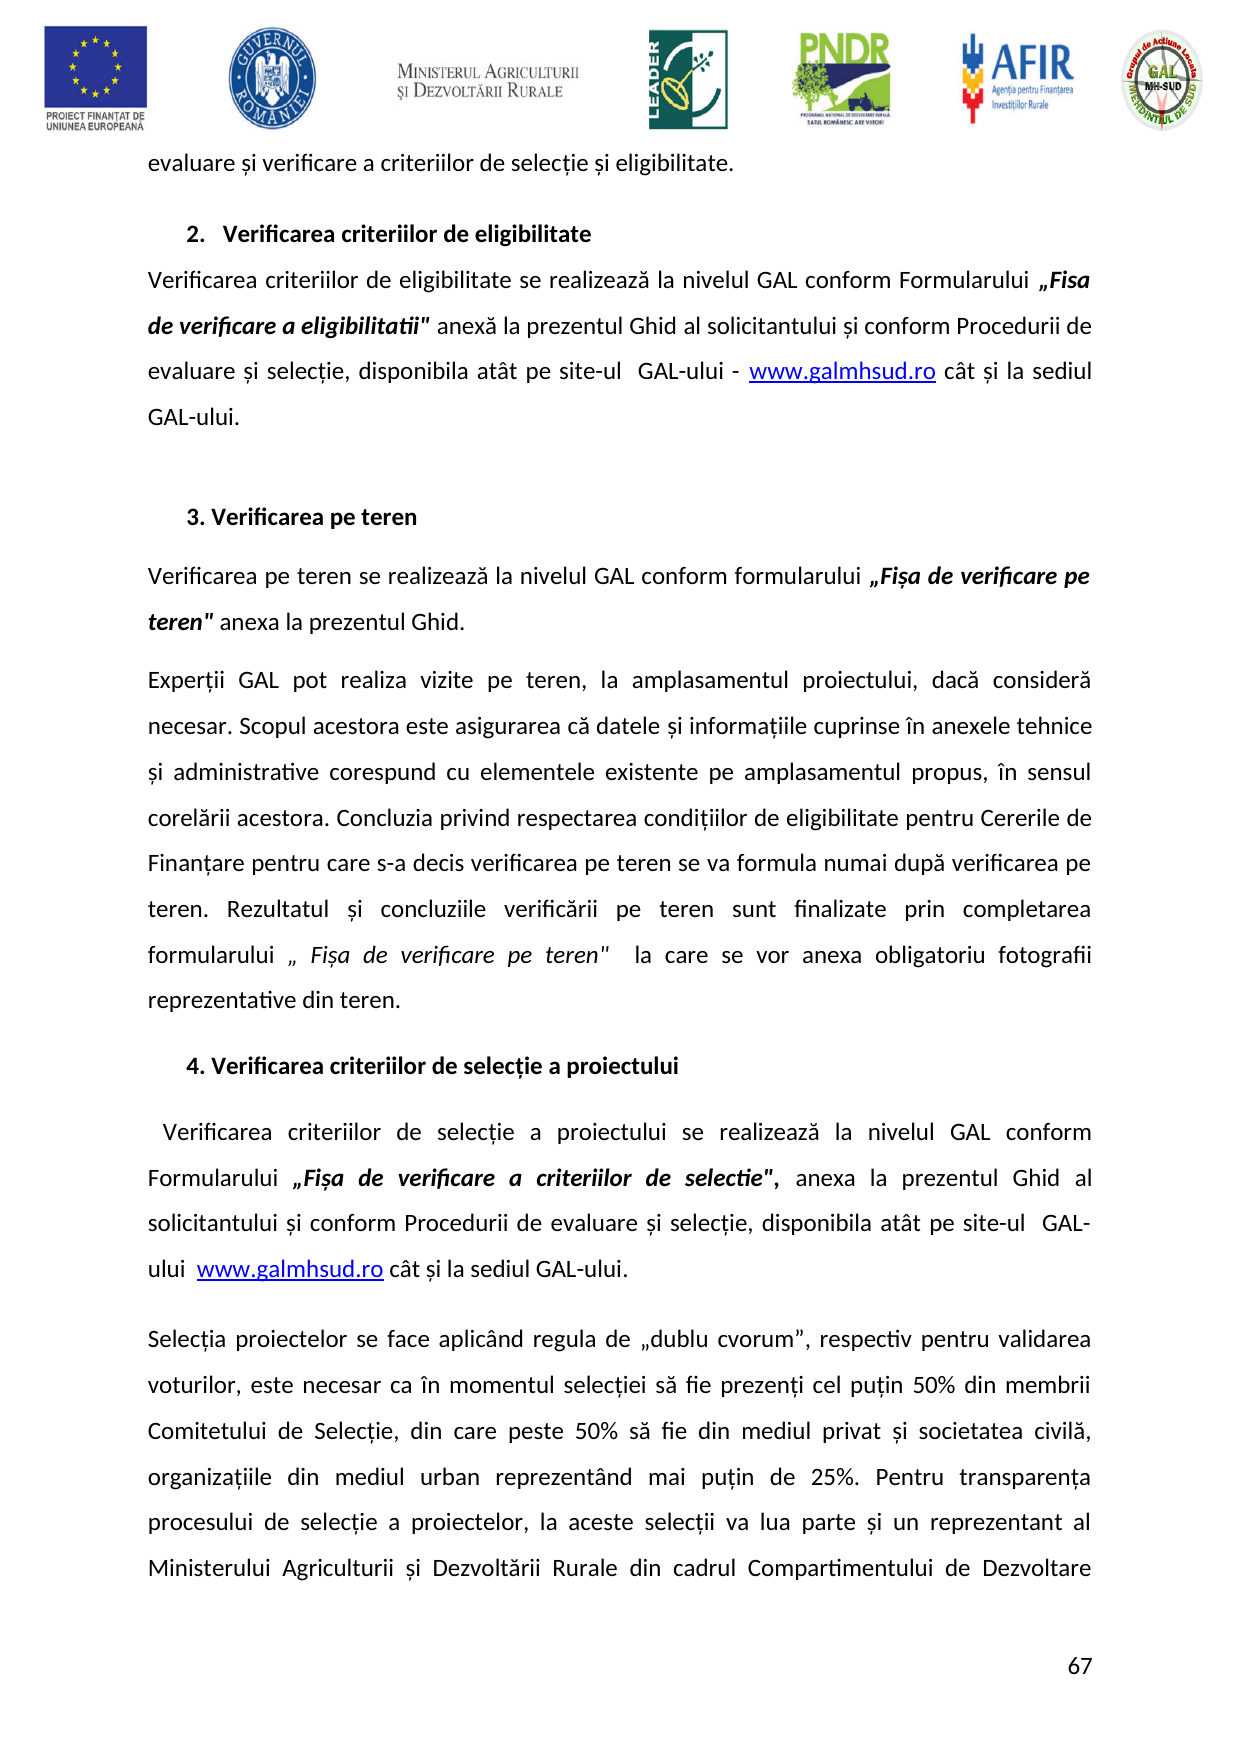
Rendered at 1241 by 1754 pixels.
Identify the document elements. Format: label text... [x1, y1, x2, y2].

text 3. Verificarea pe teren [186, 501, 1093, 532]
text Verificarea criteriilor de selecţie a proiectului se realizează la nivelul GAL conform Formularului „Fişa de verificare a criteriilor de selectie", anexa la prezentul Ghid al solicitantului și conform Procedurii de evaluare și selecție, disponibila atât pe site-ul GAL-ului www.galmhsud.ro cât și la sediul GAL-ului. [148, 1116, 1093, 1284]
picture [15, 18, 1224, 131]
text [148, 1323, 1093, 1583]
text 4. Verificarea criteriilor de selecţie a proiectului [186, 1050, 1093, 1081]
text Verificarea pe teren se realizează la nivelul GAL conform formularului „Fişa de verificare pe teren" anexa la prezentul Ghid. [148, 560, 1093, 636]
text Verificarea criteriilor de eligibilitate se realizează la nivelul GAL conform Formularului „Fisa de verificare a eligibilitatii" anexă la prezentul Ghid al solicitantului și conform Procedurii de evaluare și selecție, disponibila atât pe site-ul GAL-ului - www.galmhsud.ro cât și la sediul GAL-ului. [148, 264, 1093, 432]
text Experţii GAL pot realiza vizite pe teren, la amplasamentul proiectului, dacă consideră necesar. Scopul acestora este asigurarea că datele şi informaţiile cuprinse în anexele tehnice şi administrative corespund cu elementele existente pe amplasamentul propus, în sensul corelării acestora. Concluzia privind respectarea condiţiilor de eligibilitate pentru Cererile de Finanţare pentru care s-a decis verificarea pe teren se va formula numai după verificarea pe teren. Rezultatul şi concluziile verificării pe teren sunt finalizate prin completarea formularului „ Fişa de verificare pe teren" la care se vor anexa obligatoriu fotografii reprezentative din teren. [148, 664, 1093, 1015]
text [148, 148, 1093, 178]
text 2. Verificarea criteriilor de eligibilitate [186, 218, 1093, 249]
